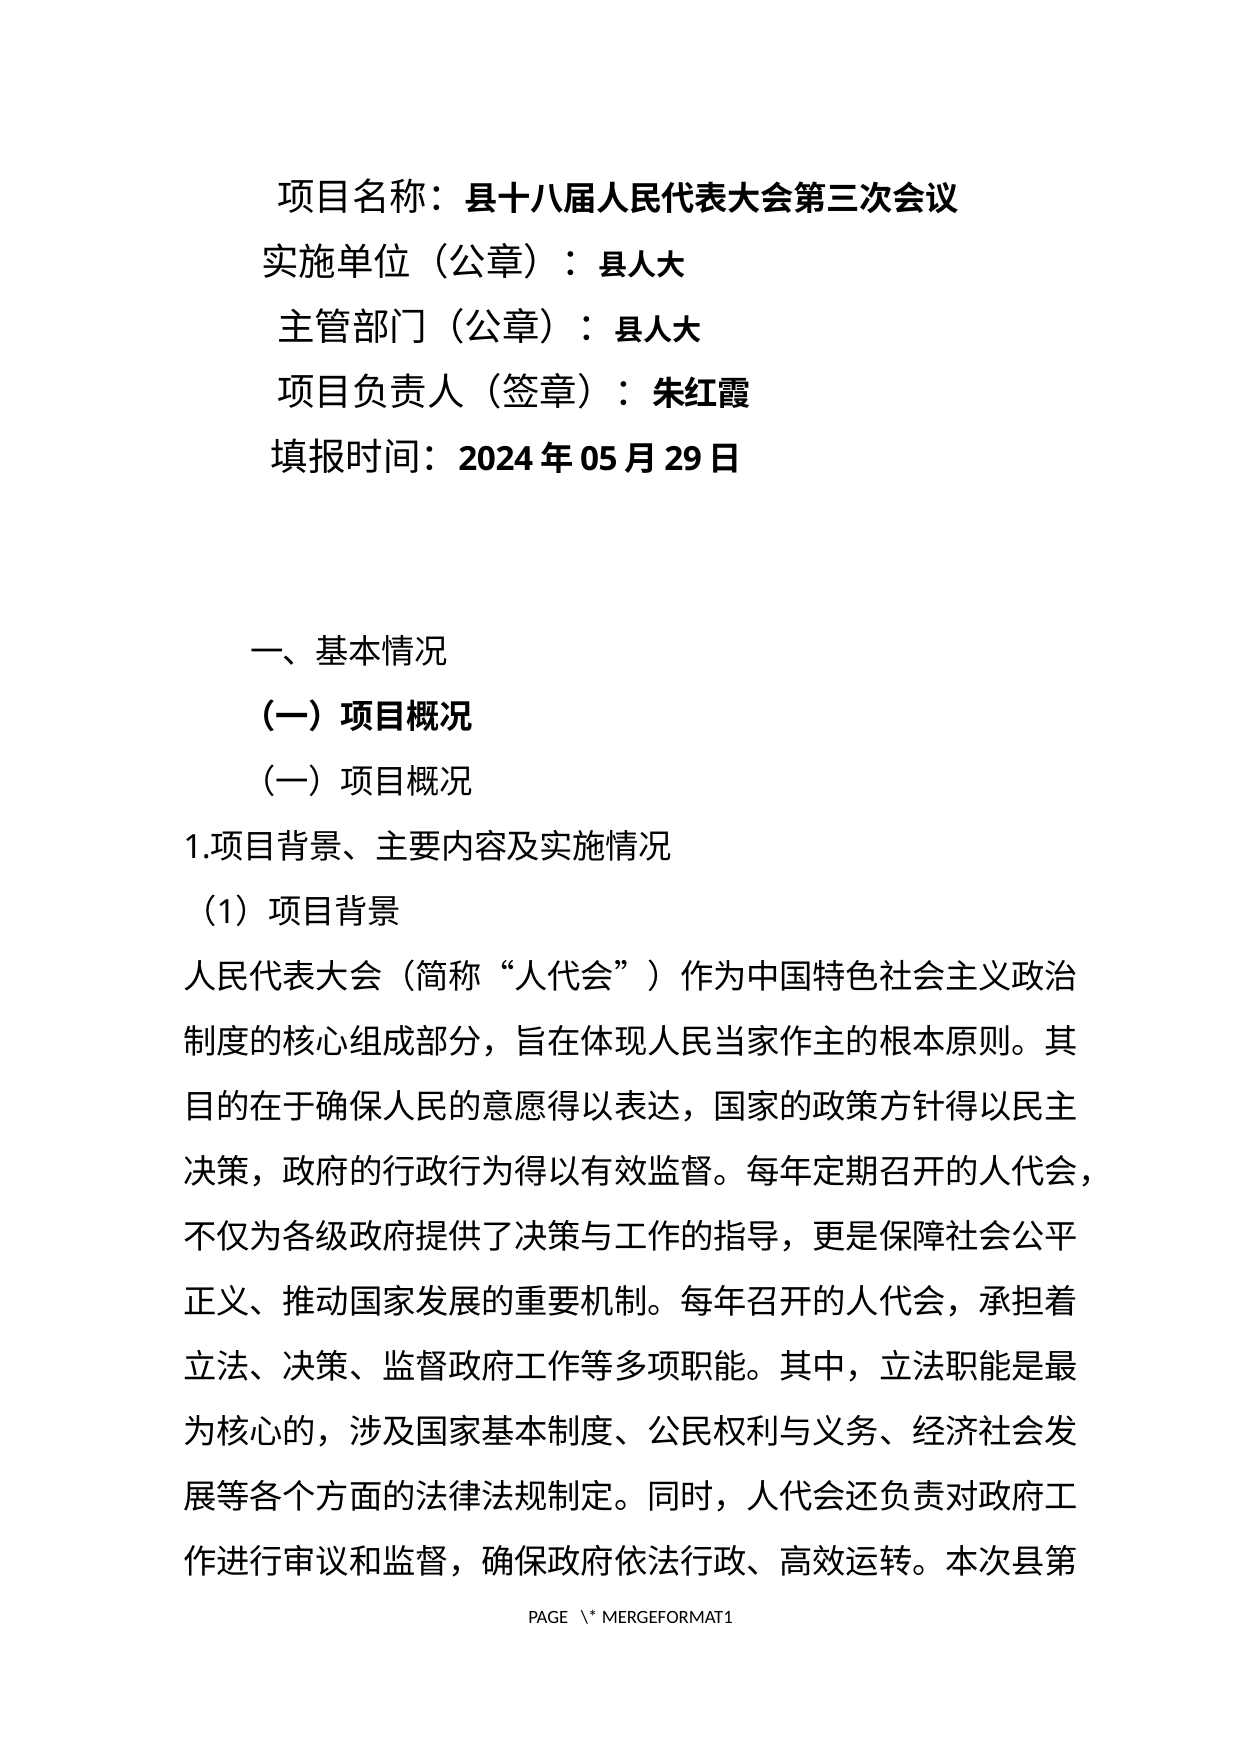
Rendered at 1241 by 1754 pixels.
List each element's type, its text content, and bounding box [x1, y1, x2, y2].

text 主管部门（公章）：县人大 [183, 292, 1078, 357]
text 项目名称：县十八届人民代表大会第三次会议 [183, 162, 1078, 227]
text 一、基本情况 [183, 617, 1078, 682]
text 填报时间：2024年05月29日 [211, 422, 1078, 487]
text 项目负责人（签章）：朱红霞 [183, 357, 1078, 422]
text （一）项目概况 [183, 682, 1078, 747]
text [183, 747, 1078, 1592]
text 实施单位（公章）：县人大 [183, 227, 1078, 292]
